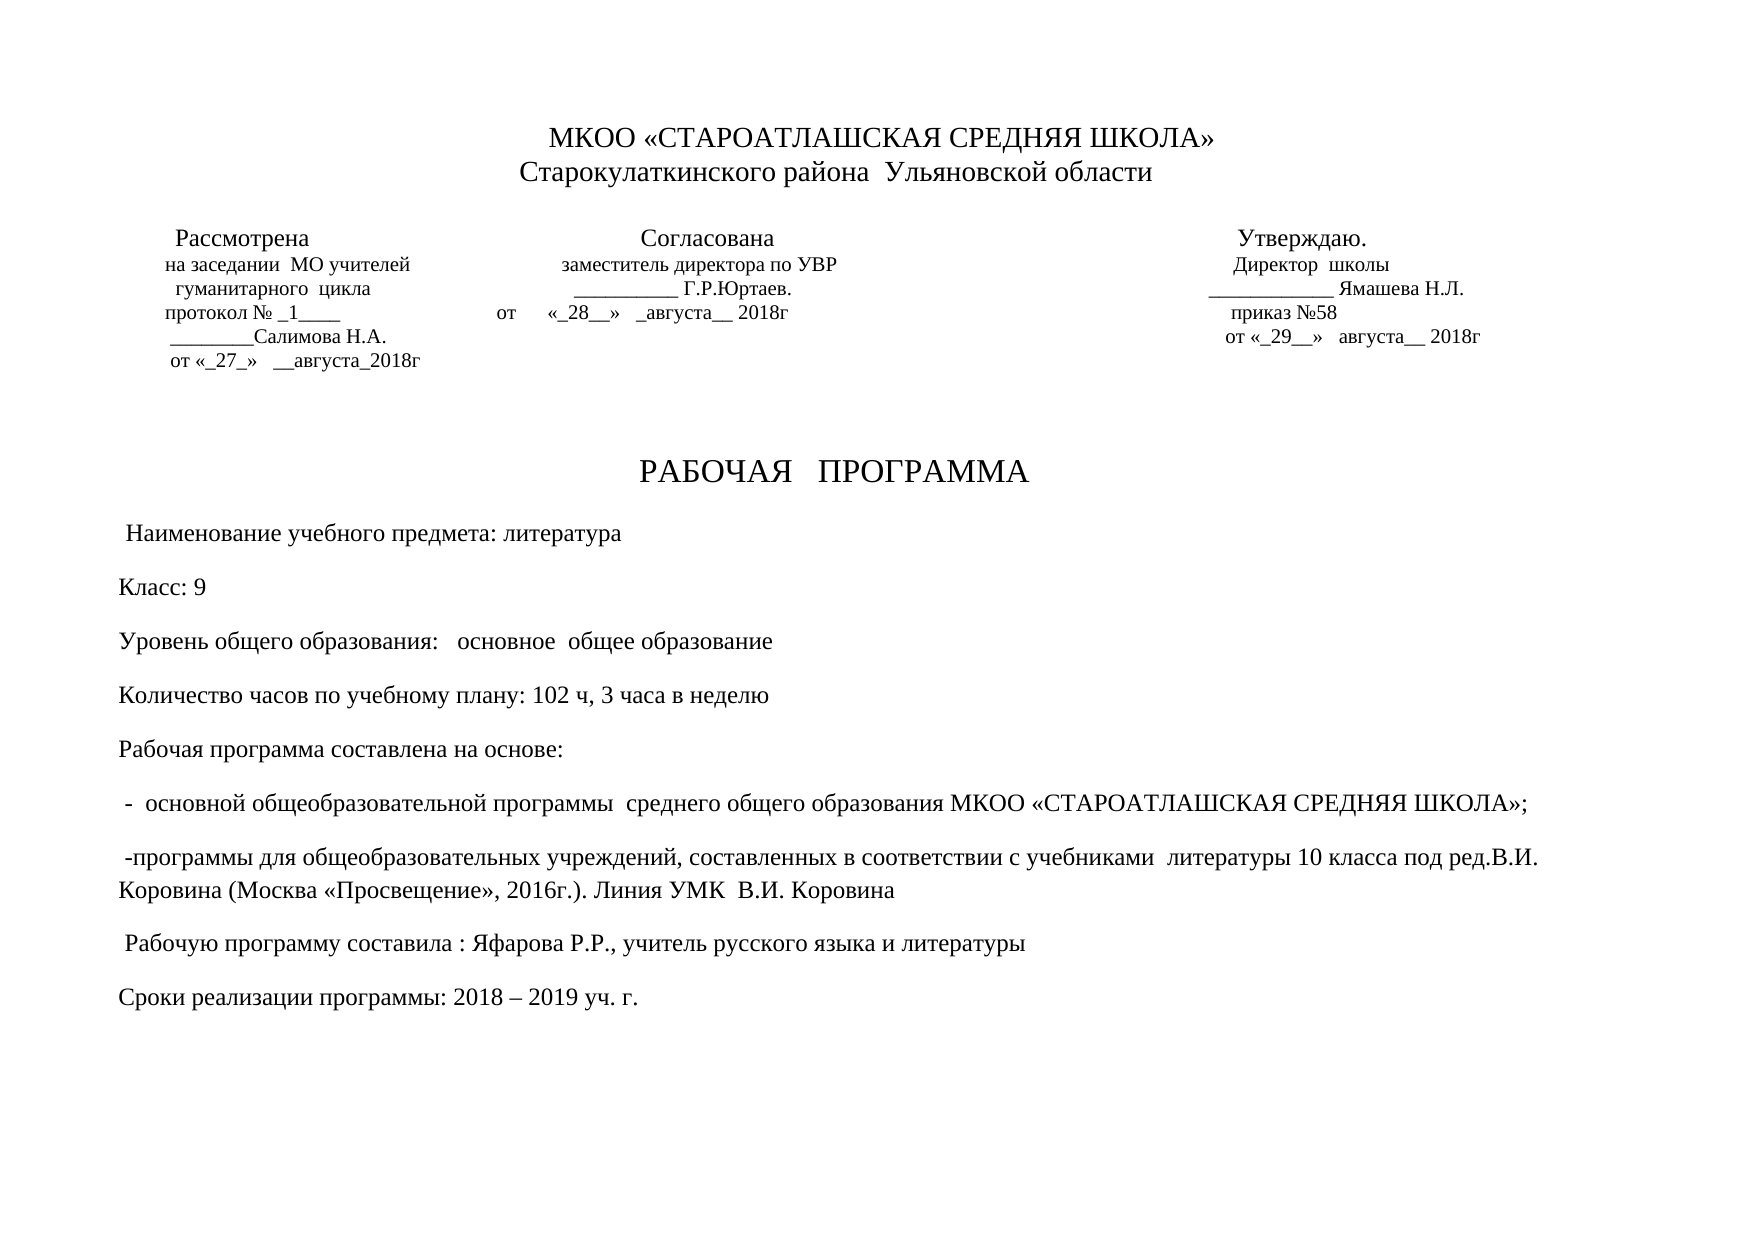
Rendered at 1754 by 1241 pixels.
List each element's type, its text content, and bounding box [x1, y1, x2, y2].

text Сроки реализации программы: 2018 – 2019 уч. г. [118, 982, 1636, 1011]
text Количество часов по учебному плану: 102 ч, 3 часа в неделю [118, 680, 1636, 709]
text - основной общеобразовательной программы среднего общего образования МКОО «СТАРОАТЛАШСКАЯ СРЕДНЯЯ ШКОЛА»; [118, 788, 1636, 817]
text Класс: 9 [118, 572, 1636, 601]
text -программы для общеобразовательных учреждений, составленных в соответствии с учебниками литературы 10 класса под ред.В.И. Коровина (Москва «Просвещение», 2016г.). Линия УМК В.И. Коровина [118, 842, 1636, 903]
text от «_27_» __августа_2018г [118, 348, 1636, 372]
text ________Салимова Н.А. от «_29__» августа__ 2018г [118, 324, 1636, 348]
text Старокулаткинского района Ульяновской области [118, 154, 1636, 187]
text МКОО «СТАРОАТЛАШСКАЯ СРЕДНЯЯ ШКОЛА» [118, 120, 1636, 154]
text Наименование учебного предмета: литература [118, 518, 1636, 547]
text РАБОЧАЯ ПРОГРАММА [118, 451, 1636, 490]
text на заседании МО учителей заместитель директора по УВР Директор школы [118, 252, 1636, 276]
text протокол № _1____ от «_28__» _августа__ 2018г приказ №58 [118, 300, 1636, 324]
text Рассмотрена Согласована Утверждаю. [118, 223, 1636, 252]
text Рабочая программа составлена на основе: [118, 734, 1636, 763]
text гуманитарного цикла __________ Г.Р.Юртаев. ____________ Ямашева Н.Л. [118, 276, 1636, 300]
text Рабочую программу составила : Яфарова Р.Р., учитель русского языка и литературы [118, 928, 1636, 957]
text Уровень общего образования: основное общее образование [118, 626, 1636, 655]
